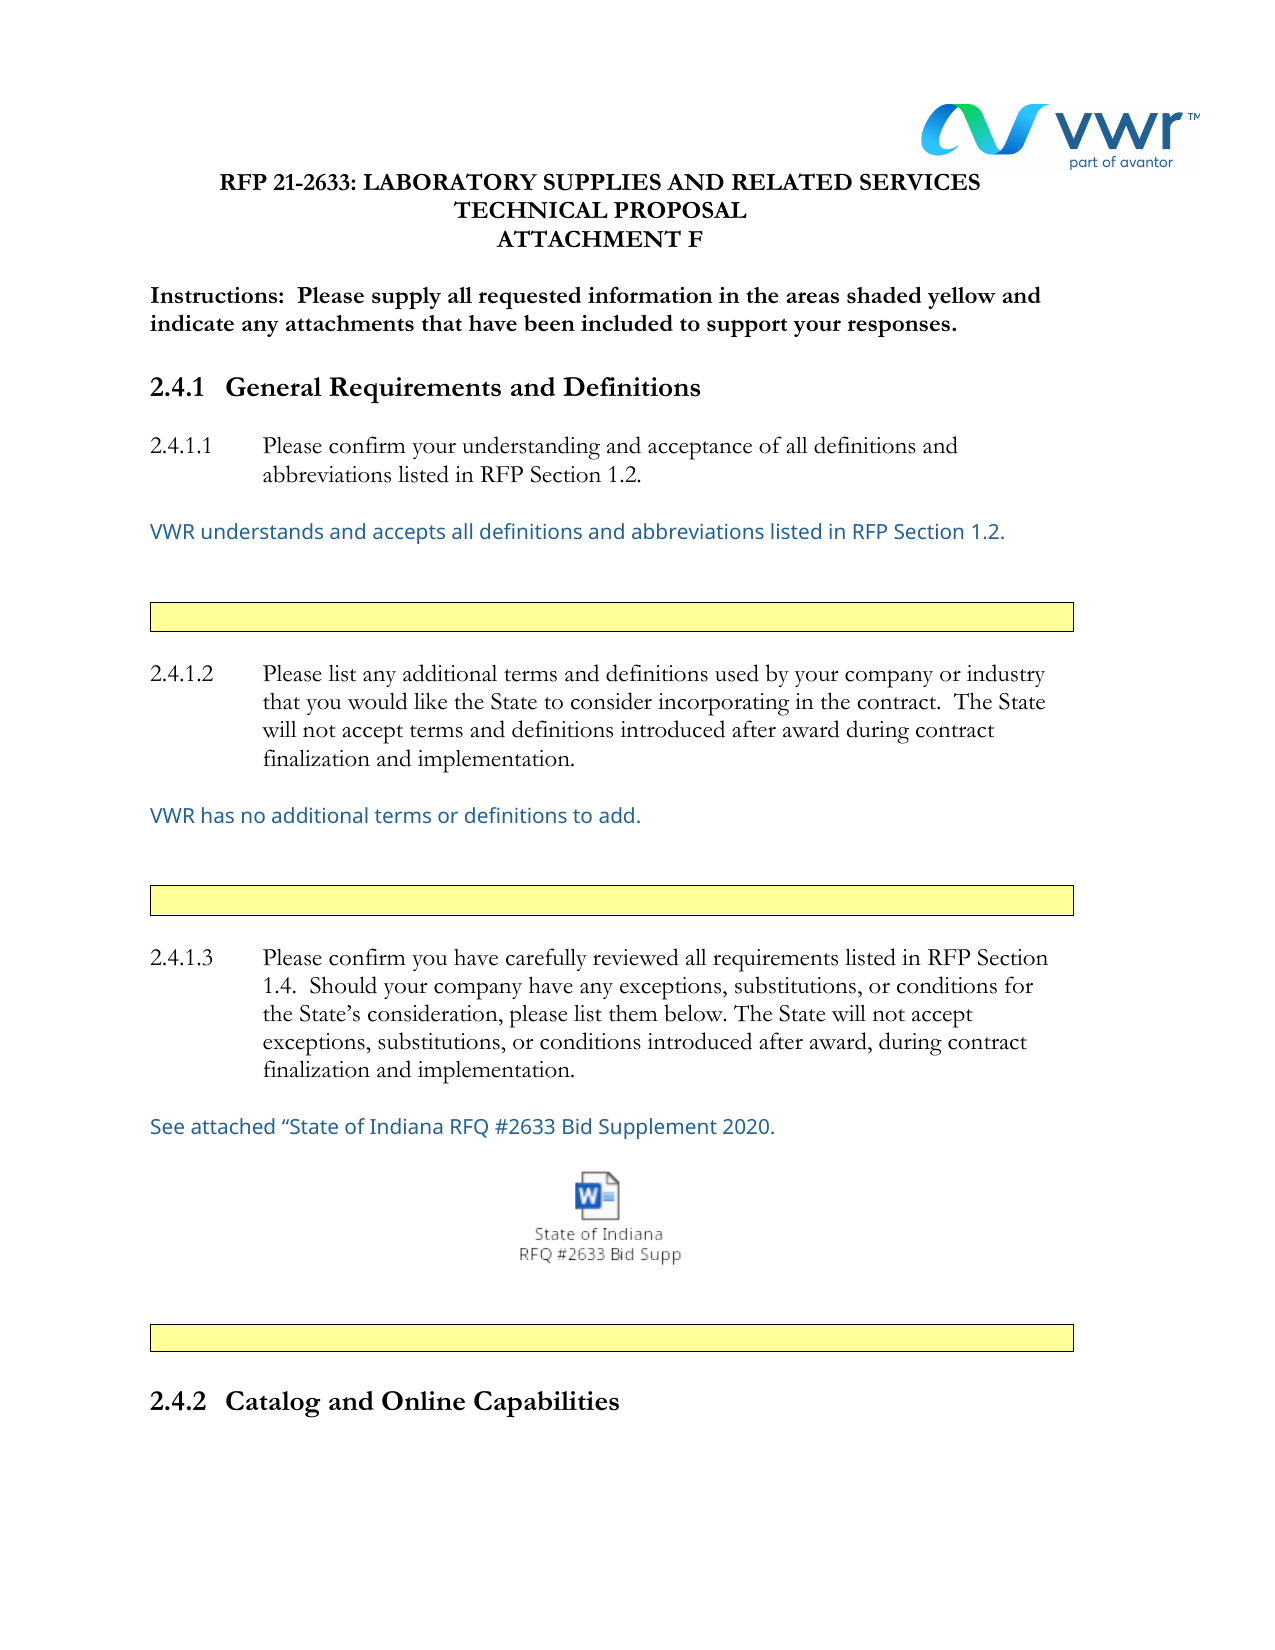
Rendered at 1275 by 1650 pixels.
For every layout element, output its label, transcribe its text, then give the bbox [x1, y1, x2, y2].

text ATTACHMENT F [150, 225, 1050, 253]
picture [921, 104, 1200, 170]
list Please list any additional terms and definitions used by your company or industry that you would like the State to consider incorporating in the contract. The State will not accept terms and definitions introduced after award during contract finalization and implementation. [150, 660, 1050, 773]
text See attached “State of Indiana RFQ #2633 Bid Supplement 2020. [150, 1112, 1050, 1141]
table_header [151, 603, 1073, 631]
list Please confirm you have carefully reviewed all requirements listed in RFP Section 1.4. Should your company have any exceptions, substitutions, or conditions for the State’s consideration, please list them below. The State will not accept exceptions, substitutions, or conditions introduced after award, during contract finalization and implementation. [150, 944, 1050, 1084]
list Catalog and Online Capabilities [150, 1385, 1050, 1418]
text TECHNICAL PROPOSAL [150, 197, 1050, 225]
text RFP 21-2633: LABORATORY SUPPLIES AND RELATED SERVICES [150, 169, 1050, 197]
table_header [151, 1325, 1073, 1351]
table_header [151, 886, 1073, 914]
text VWR understands and accepts all definitions and abbreviations listed in RFP Section 1.2. [150, 517, 1050, 545]
text VWR has no additional terms or definitions to add. [150, 801, 1050, 829]
text Instructions: Please supply all requested information in the areas shaded yellow and indicate any attachments that have been included to support your responses. [150, 282, 1050, 338]
list Please confirm your understanding and acceptance of all definitions and abbreviations listed in RFP Section 1.2. [150, 432, 1050, 489]
list General Requirements and Definitions [150, 371, 1050, 404]
